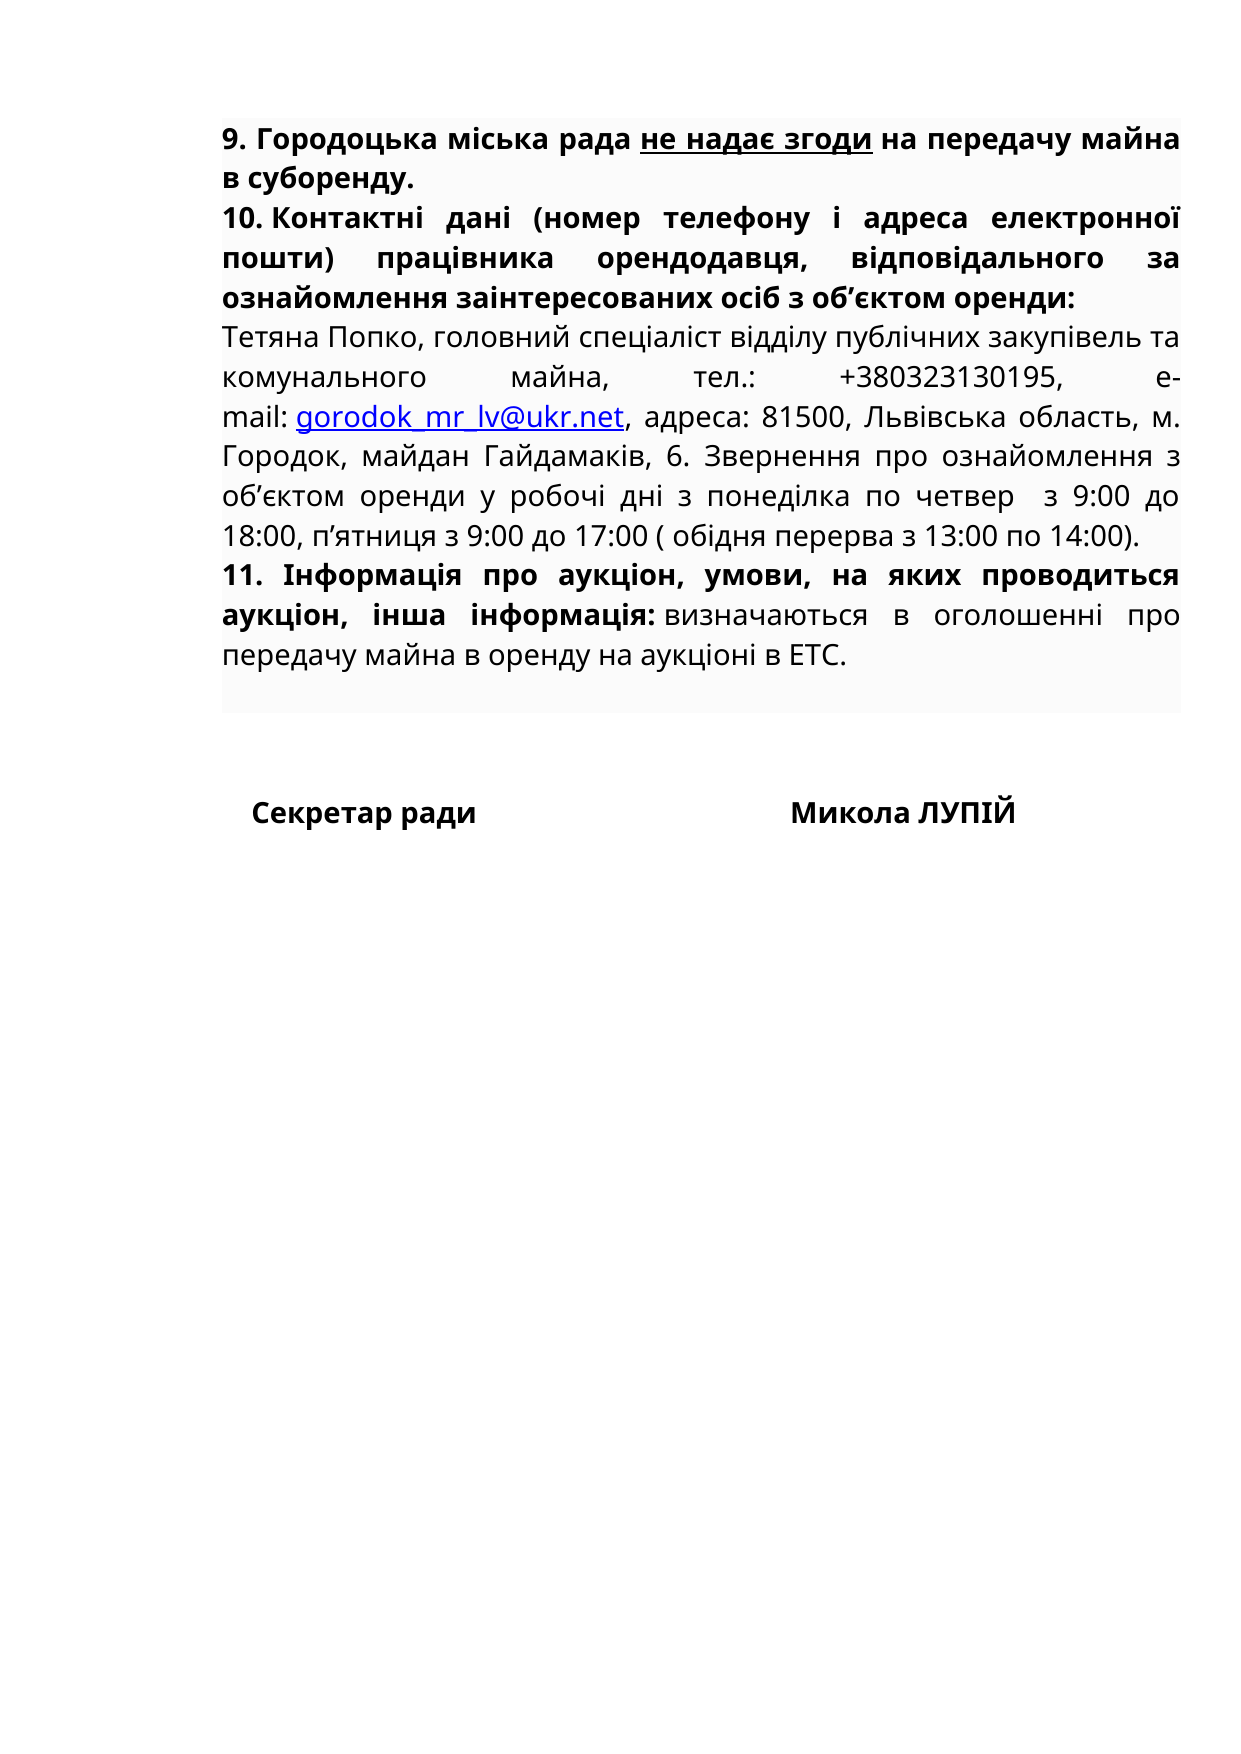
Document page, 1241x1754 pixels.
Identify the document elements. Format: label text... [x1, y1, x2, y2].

text 11. Інформація про аукціон, умови, на яких проводиться аукціон, інша інформація: визначаються в оголошенні про передачу майна в оренду на аукціоні в ЕТС. [222, 555, 1181, 674]
text 10. Контактні дані (номер телефону і адреса електронної пошти) працівника орендодавця, відповідального за ознайомлення заінтересованих осіб з об’єктом оренди: [222, 197, 1181, 317]
text 9. Городоцька міська рада не надає згоди на передачу майна в суборенду. [222, 118, 1181, 197]
text Тетяна Попко, головний спеціаліст відділу публічних закупівель та комунального майна, тел.: +380323130195, e-mail: gorodok_mr_lv@ukr.net, адреса: 81500, Львівська область, м. Городок, майдан Гайдамаків, 6. Звернення про ознайомлення з об’єктом оренди у робочі дні з понеділка по четвер з 9:00 до 18:00, п’ятниця з 9:00 до 17:00 ( обідня перерва з 13:00 по 14:00). [222, 317, 1181, 555]
text Секретар ради Микола ЛУПІЙ [177, 793, 1181, 832]
